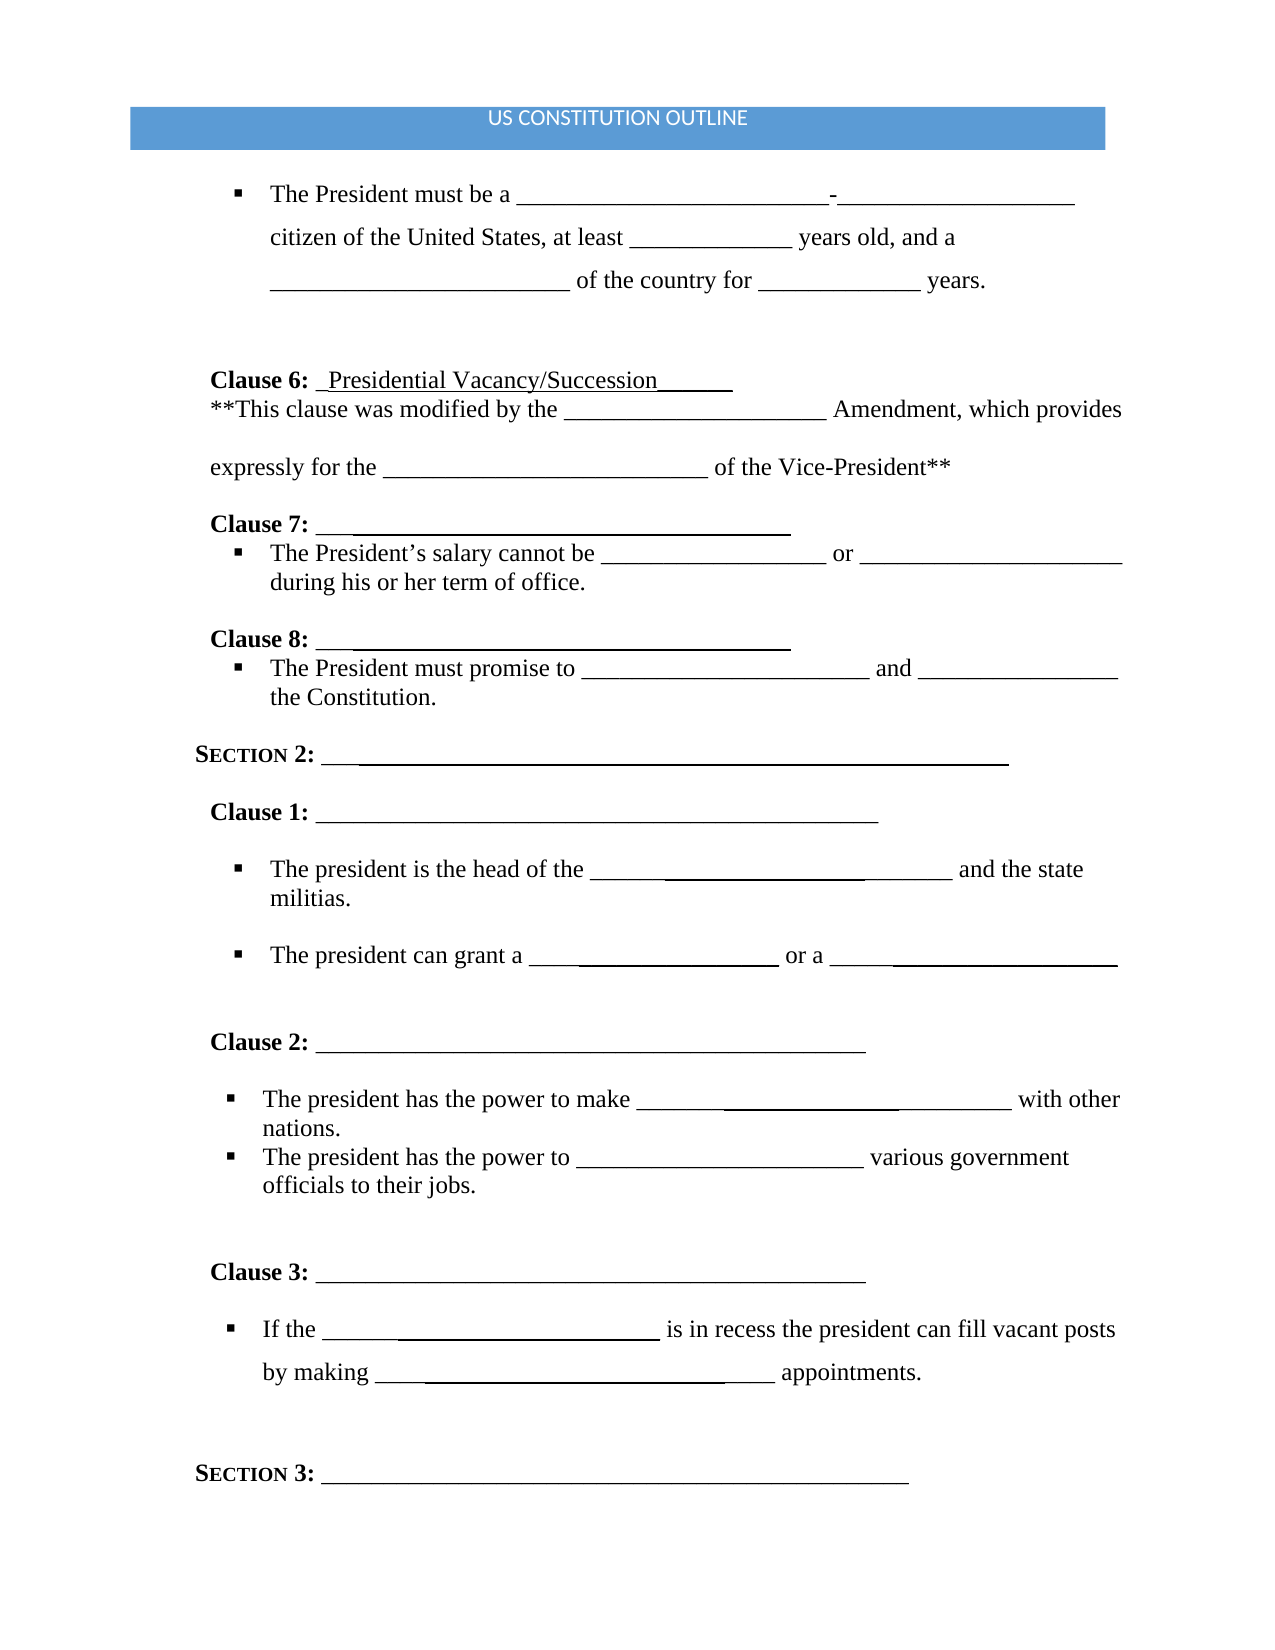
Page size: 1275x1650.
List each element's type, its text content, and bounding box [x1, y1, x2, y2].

text Clause 3: ____________________________________________ [210, 1257, 1125, 1286]
text **This clause was modified by the _____________________ Amendment, which provides [210, 394, 1125, 423]
text Section 2: _______________________________________________________ [195, 739, 1125, 768]
list The president has the power to make ______________________________ with other nations. [225, 1084, 1125, 1142]
list The President must promise to _______________________ and ________________ the Constitution. [232, 653, 1125, 711]
text Clause 8: ______________________________________ [210, 624, 1125, 653]
text Clause 1: _____________________________________________ [210, 797, 1125, 826]
text Clause 7: ______________________________________ [210, 509, 1125, 538]
list The President must be a _________________________-___________________ citizen of the United States, at least _____________ years old, and a ________________________ of the country for _____________ years. [232, 179, 1125, 294]
list If the ___________________________ is in recess the president can fill vacant posts by making ________________________________ appointments. [225, 1314, 1125, 1386]
list The president has the power to _______________________ various government officials to their jobs. [225, 1142, 1125, 1199]
text Clause 2: ____________________________________________ [210, 1027, 1125, 1056]
text Section 3: _______________________________________________ [195, 1458, 1125, 1487]
list The President’s salary cannot be __________________ or _____________________ during his or her term of office. [232, 538, 1125, 596]
list The president can grant a ____________________ or a _______________________ [232, 941, 1125, 969]
list The president is the head of the _____________________________ and the state militias. [232, 854, 1125, 912]
text expressly for the __________________________ of the Vice-President** [210, 452, 1125, 481]
text Clause 6: _Presidential Vacancy/Succession______ [210, 366, 1125, 394]
